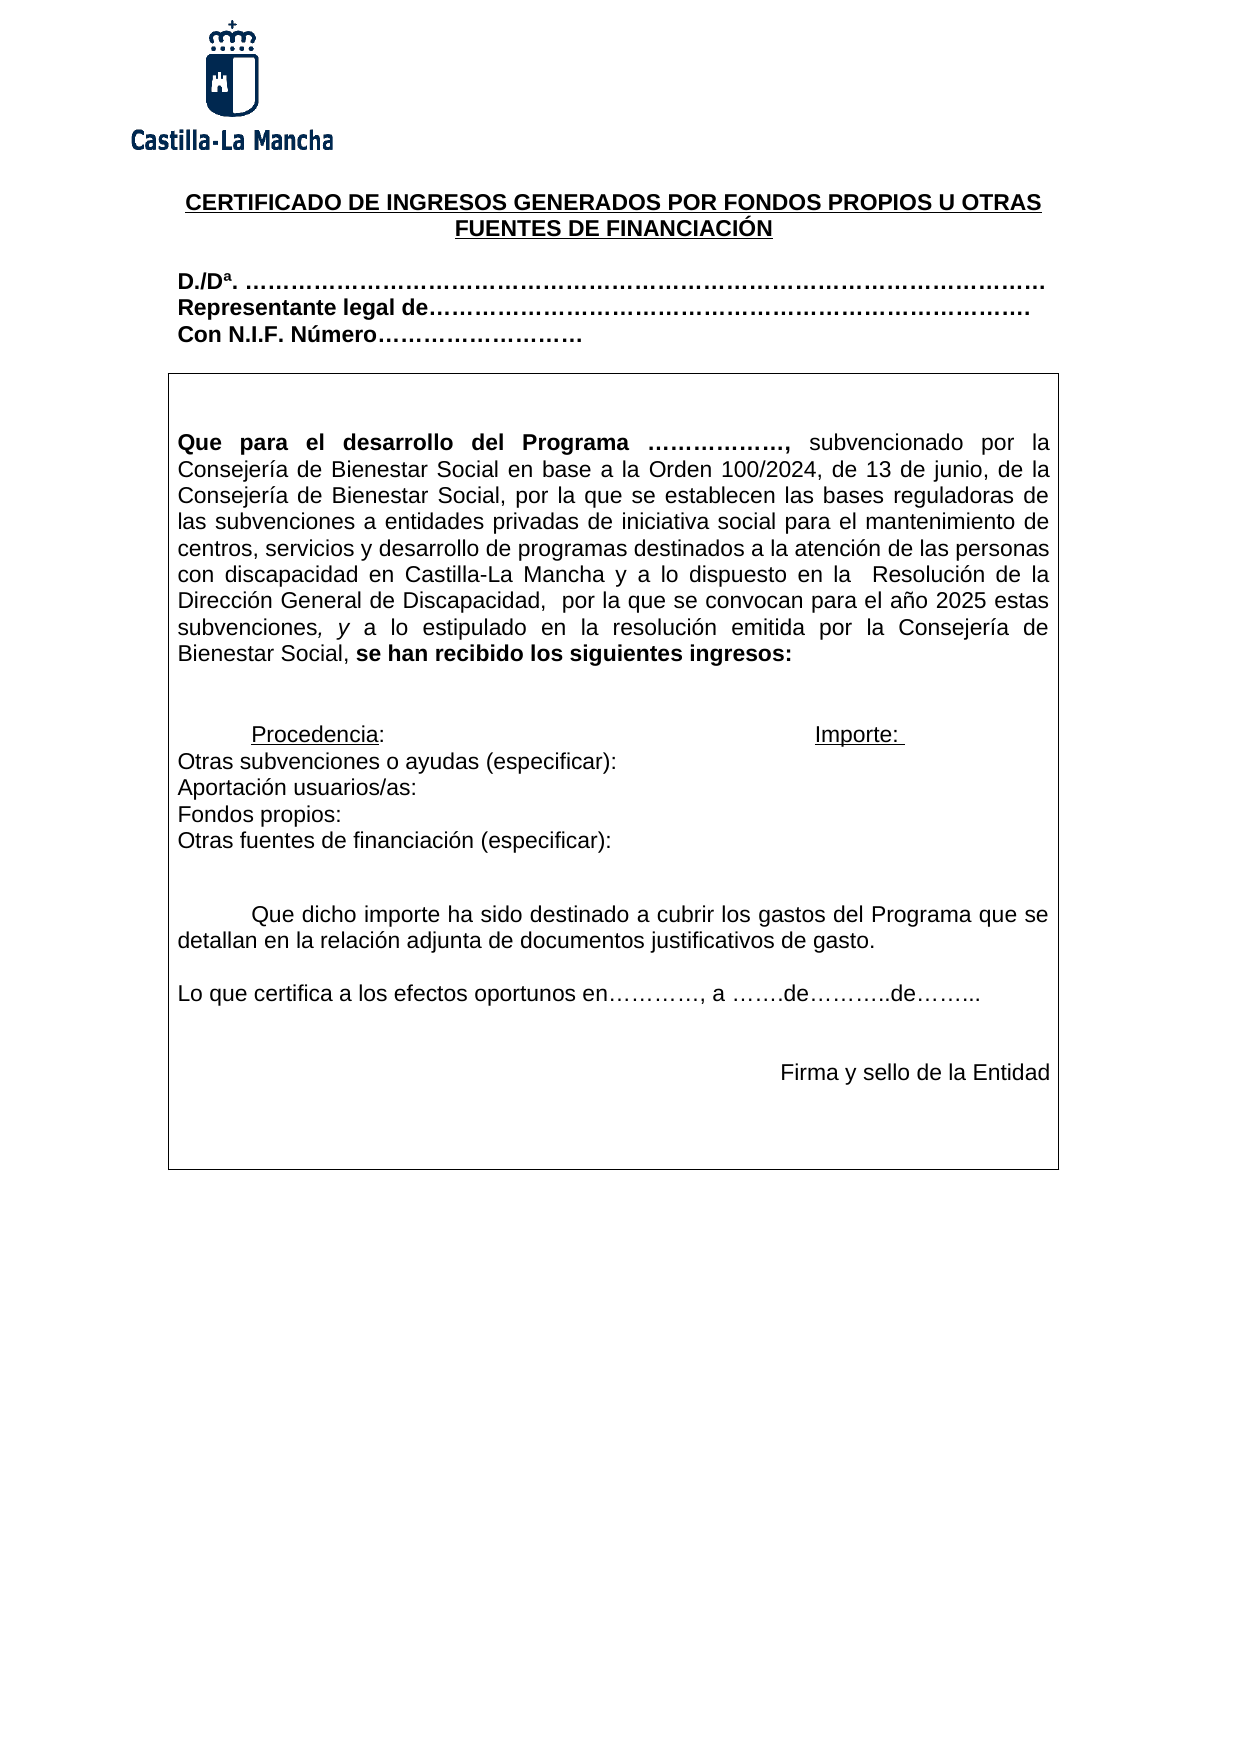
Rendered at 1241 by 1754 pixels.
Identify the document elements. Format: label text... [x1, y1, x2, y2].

text Lo que certifica a los efectos oportunos en…………, a …….de………..de……... [177, 980, 1050, 1007]
text Representante legal de……………………………………………………………………. [177, 294, 1050, 321]
text Firma y sello de [177, 1059, 1050, 1086]
text Que dicho importe ha sido destinado a cubrir los gastos del Programa que se detallan en la relación adjunta de documentos justificativos de gasto. [177, 901, 1050, 954]
picture [131, 20, 333, 150]
text Que para el desarrollo del Programa ………………, subvencionado por la Consejería de Bienestar Social en base a la Orden 100/2024, de 13 de junio, de la Consejería de Bienestar Social, por la que se establecen las bases reguladoras de las subvenciones a entidades privadas de iniciativa social para el mantenimiento de centros, servicios y desarrollo de programas destinados a la atención de las personas con discapacidad en Castilla-La Mancha y a lo dispuesto en la Resolución de la Dirección General de Discapacidad, por la que se convocan para el año 2025 estas subvenciones, y a lo estipulado en la resolución emitida por la Consejería de Bienestar Social, se han recibido los siguientes ingresos: [177, 429, 1050, 666]
text Aportación usuarios/as: [177, 774, 1050, 801]
text Procedencia: Importe: [177, 721, 1050, 748]
text CERTIFICADO DE INGRESOS GENERADOS POR FONDOS PROPIOS U OTRAS FUENTES DE FINANCIACIÓN [177, 189, 1050, 242]
text Con N.I.F. Número……………………… [177, 321, 1050, 347]
text Fondos propios: [177, 801, 1050, 827]
text D./Dª. …………………………………………………………………………………………… [177, 268, 1050, 294]
text Otras subvenciones o ayudas (especificar): [177, 748, 1050, 774]
text Otras fuentes de financiación (especificar): [177, 827, 1050, 853]
